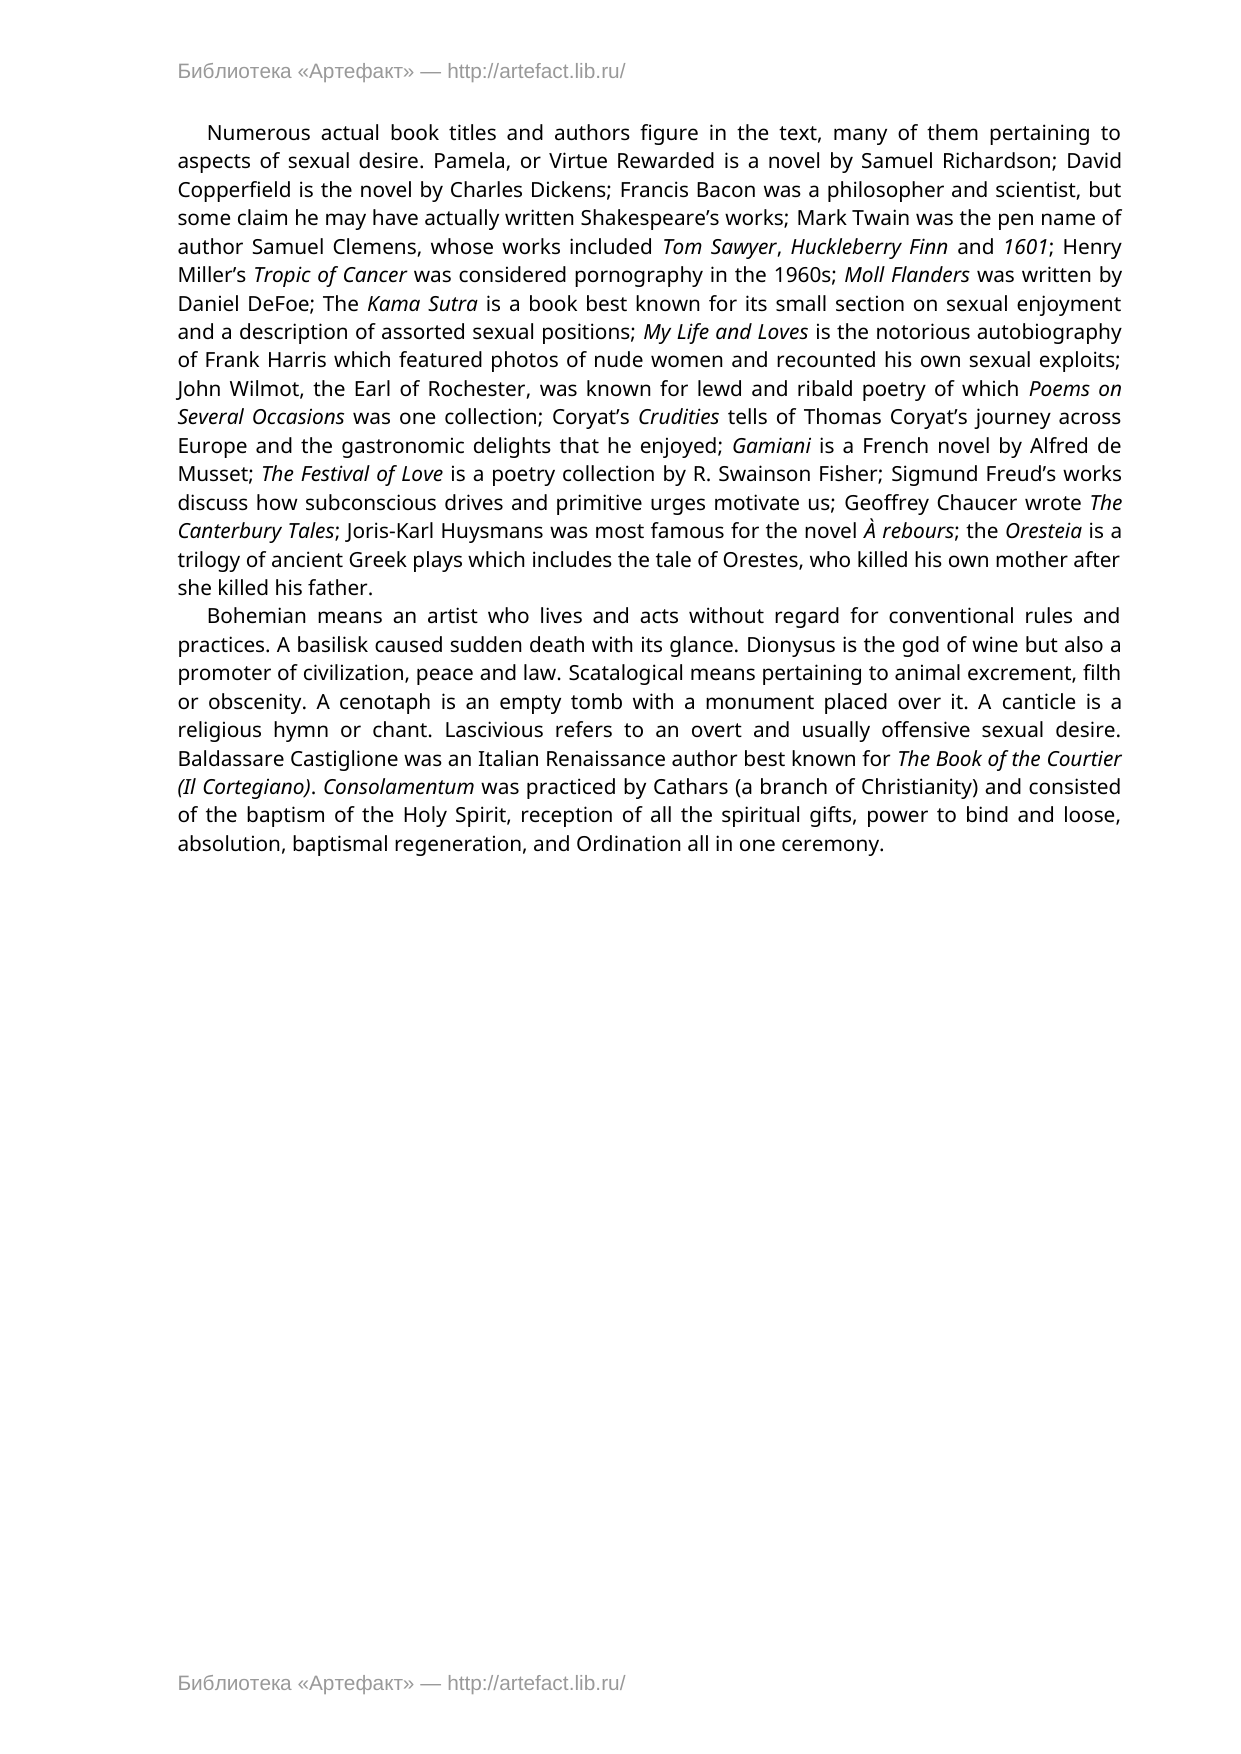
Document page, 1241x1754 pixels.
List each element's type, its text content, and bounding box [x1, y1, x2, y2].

text Bohemian means an artist who lives and acts without regard for conventional rules and practices. A basilisk caused sudden death with its glance. Dionysus is the god of wine but also a promoter of civilization, peace and law. Scatalogical means pertaining to animal excrement, filth or obscenity. A cenotaph is an empty tomb with a monument placed over it. A canticle is a religious hymn or chant. Lascivious refers to an overt and usually offensive sexual desire. Baldassare Castiglione was an Italian Renaissance author best known for The Book of the Courtier (Il Cortegiano). Consolamentum was practiced by Cathars (a branch of Christianity) and consisted of the baptism of the Holy Spirit, reception of all the spiritual gifts, power to bind and loose, absolution, baptismal regeneration, and Ordination all in one ceremony. [177, 602, 1122, 857]
text Numerous actual book titles and authors figure in the text, many of them pertaining to aspects of sexual desire. Pamela, or Virtue Rewarded is a novel by Samuel Richardson; David Copperfield is the novel by Charles Dickens; Francis Bacon was a philosopher and scientist, but some claim he may have actually written Shakespeare’s works; Mark Twain was the pen name of author Samuel Clemens, whose works included Tom Sawyer, Huckleberry Finn and 1601; Henry Miller’s Tropic of Cancer was considered pornography in the 1960s; Moll Flanders was written by Daniel DeFoe; The Kama Sutra is a book best known for its small section on sexual enjoyment and a description of assorted sexual positions; My Life and Loves is the notorious autobiography of Frank Harris which featured photos of nude women and recounted his own sexual exploits; John Wilmot, the Earl of Rochester, was known for lewd and ribald poetry of which Poems on Several Occasions was one collection; Coryat’s Crudities tells of Thomas Coryat’s journey across Europe and the gastronomic delights that he enjoyed; Gamiani is a French novel by Alfred de Musset; The Festival of Love is a poetry collection by R. Swainson Fisher; Sigmund Freud’s works discuss how subconscious drives and primitive urges motivate us; Geoffrey Chaucer wrote The Canterbury Tales; Joris-Karl Huysmans was most famous for the novel À rebours; the Oresteia is a trilogy of ancient Greek plays which includes the tale of Orestes, who killed his own mother after she killed his father. [177, 118, 1122, 602]
